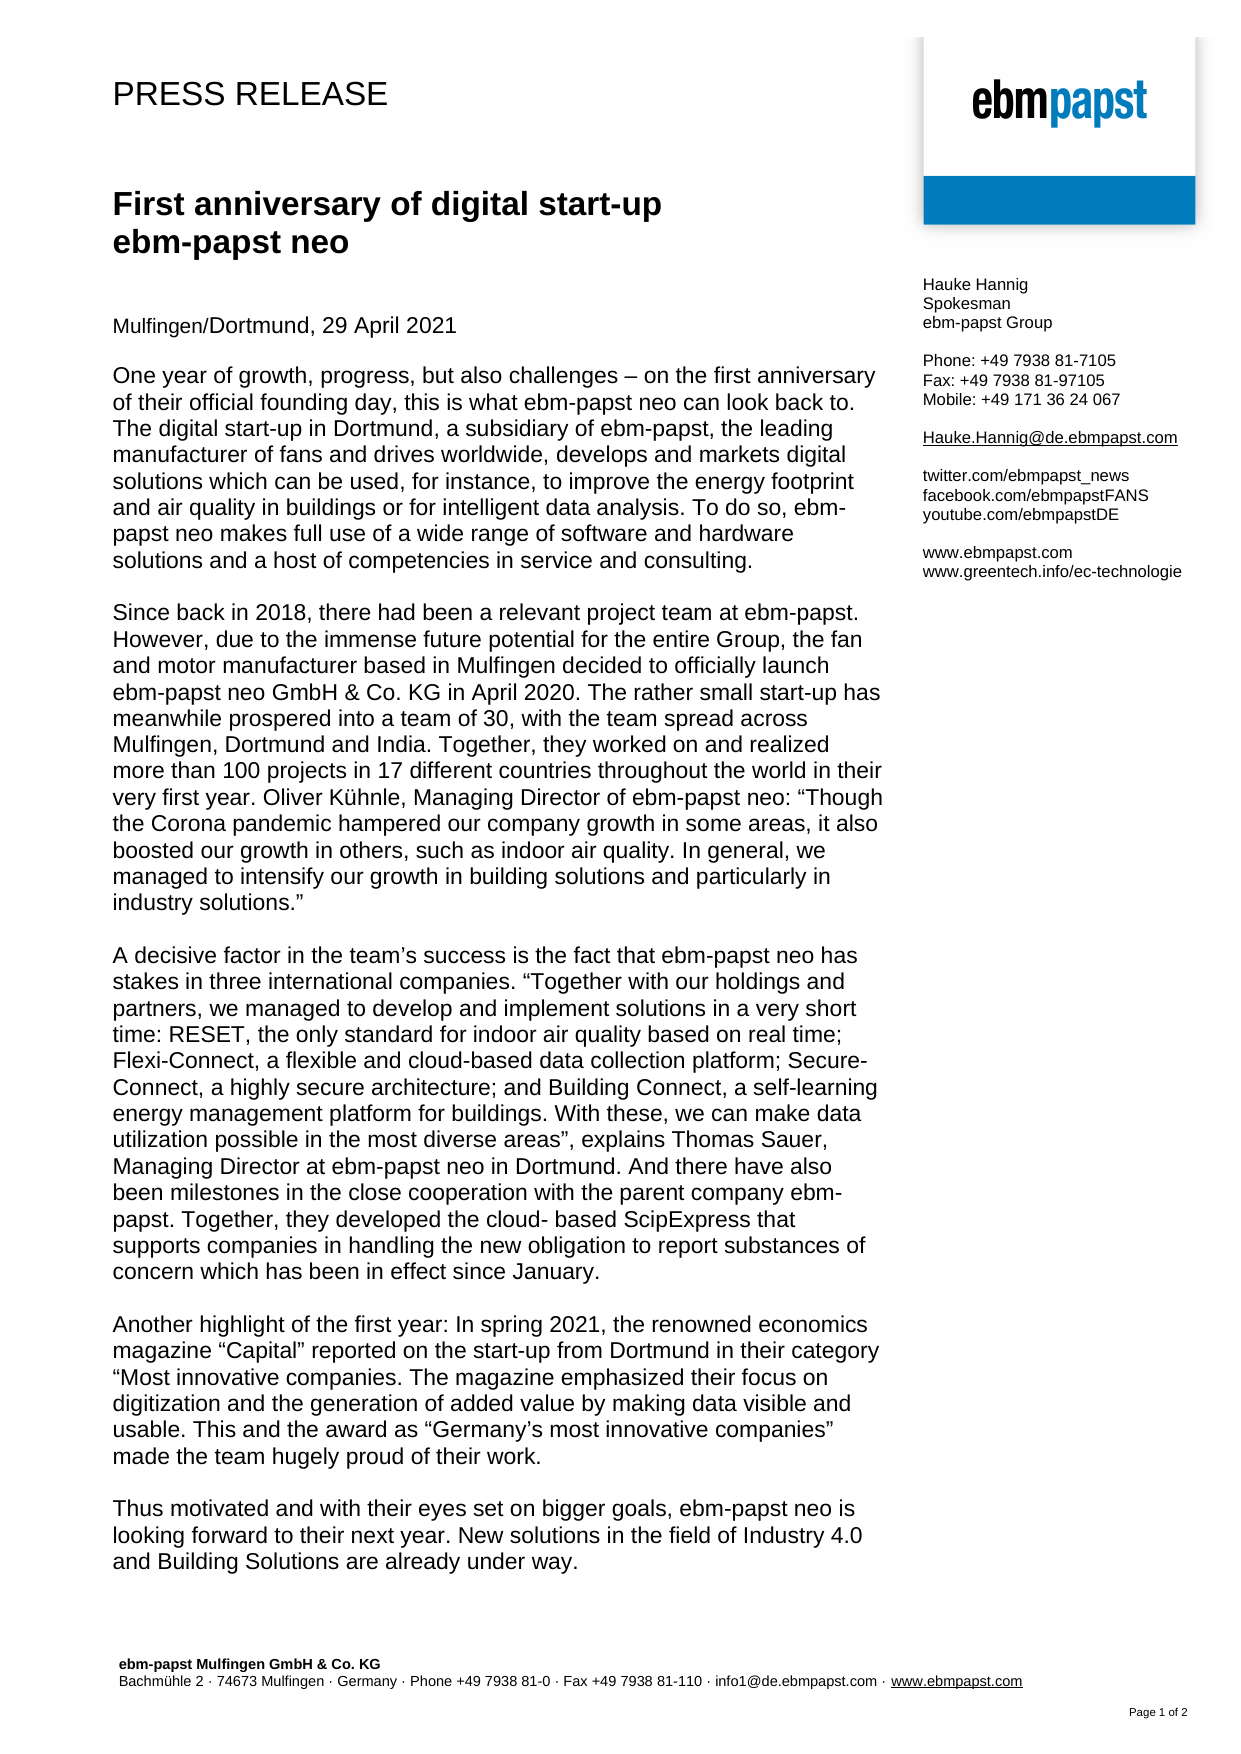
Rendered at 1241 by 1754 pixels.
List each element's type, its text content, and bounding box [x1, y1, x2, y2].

text Thus motivated and with their eyes set on bigger goals, ebm-papst neo is looking forward to their next year. New solutions in the field of Industry 4.0 and Building Solutions are already under way. [112, 1495, 886, 1574]
text One year of growth, progress, but also challenges – on the first anniversary of their official founding day, this is what ebm-papst neo can look back to. The digital start-up in Dortmund, a subsidiary of ebm-papst, the leading manufacturer of fans and drives worldwide, develops and markets digital solutions which can be used, for instance, to improve the energy footprint and air quality in buildings or for intelligent data analysis. To do so, ebm-papst neo makes full use of a wide range of software and hardware solutions and a host of competencies in service and consulting. [112, 362, 886, 573]
text Since back in 2018, there had been a relevant project team at ebm-papst. However, due to the immense future potential for the entire Group, the fan and motor manufacturer based in Mulfingen decided to officially launch ebm-papst neo GmbH & Co. KG in April 2020. The rather small start-up has meanwhile prospered into a team of 30, with the team spread across Mulfingen, Dortmund and India. Together, they worked on and realized more than 100 projects in 17 different countries throughout the world in their very first year. Oliver Kühnle, Managing Director of ebm-papst neo: “Though the Corona pandemic hampered our company growth in some areas, it also boosted our growth in others, such as indoor air quality. In general, we managed to intensify our growth in building solutions and particularly in industry solutions.” [112, 573, 886, 916]
text A decisive factor in the team’s success is the fact that ebm-papst neo has stakes in three international companies. “Together with our holdings and partners, we managed to develop and implement solutions in a very short time: RESET, the only standard for indoor air quality based on real time; Flexi-Connect, a flexible and cloud-based data collection platform; Secure-Connect, a highly secure architecture; and Building Connect, a self-learning energy management platform for buildings. With these, we can make data utilization possible in the most diverse areas”, explains Thomas Sauer, Managing Director at ebm-papst neo in Dortmund. And there have also been milestones in the close cooperation with the parent company ebm-papst. Together, they developed the cloud- based ScipExpress that supports companies in handling the new obligation to report substances of concern which has been in effect since January. [112, 942, 886, 1284]
text Another highlight of the first year: In spring 2021, the renowned economics magazine “Capital” reported on the start-up from Dortmund in their category “Most innovative companies. The magazine emphasized their focus on digitization and the generation of added value by making data visible and usable. This and the award as “Germany’s most innovative companies” made the team hugely proud of their work. [112, 1311, 886, 1469]
text Mulfingen/Dortmund, 29 April 2021 [112, 312, 886, 338]
